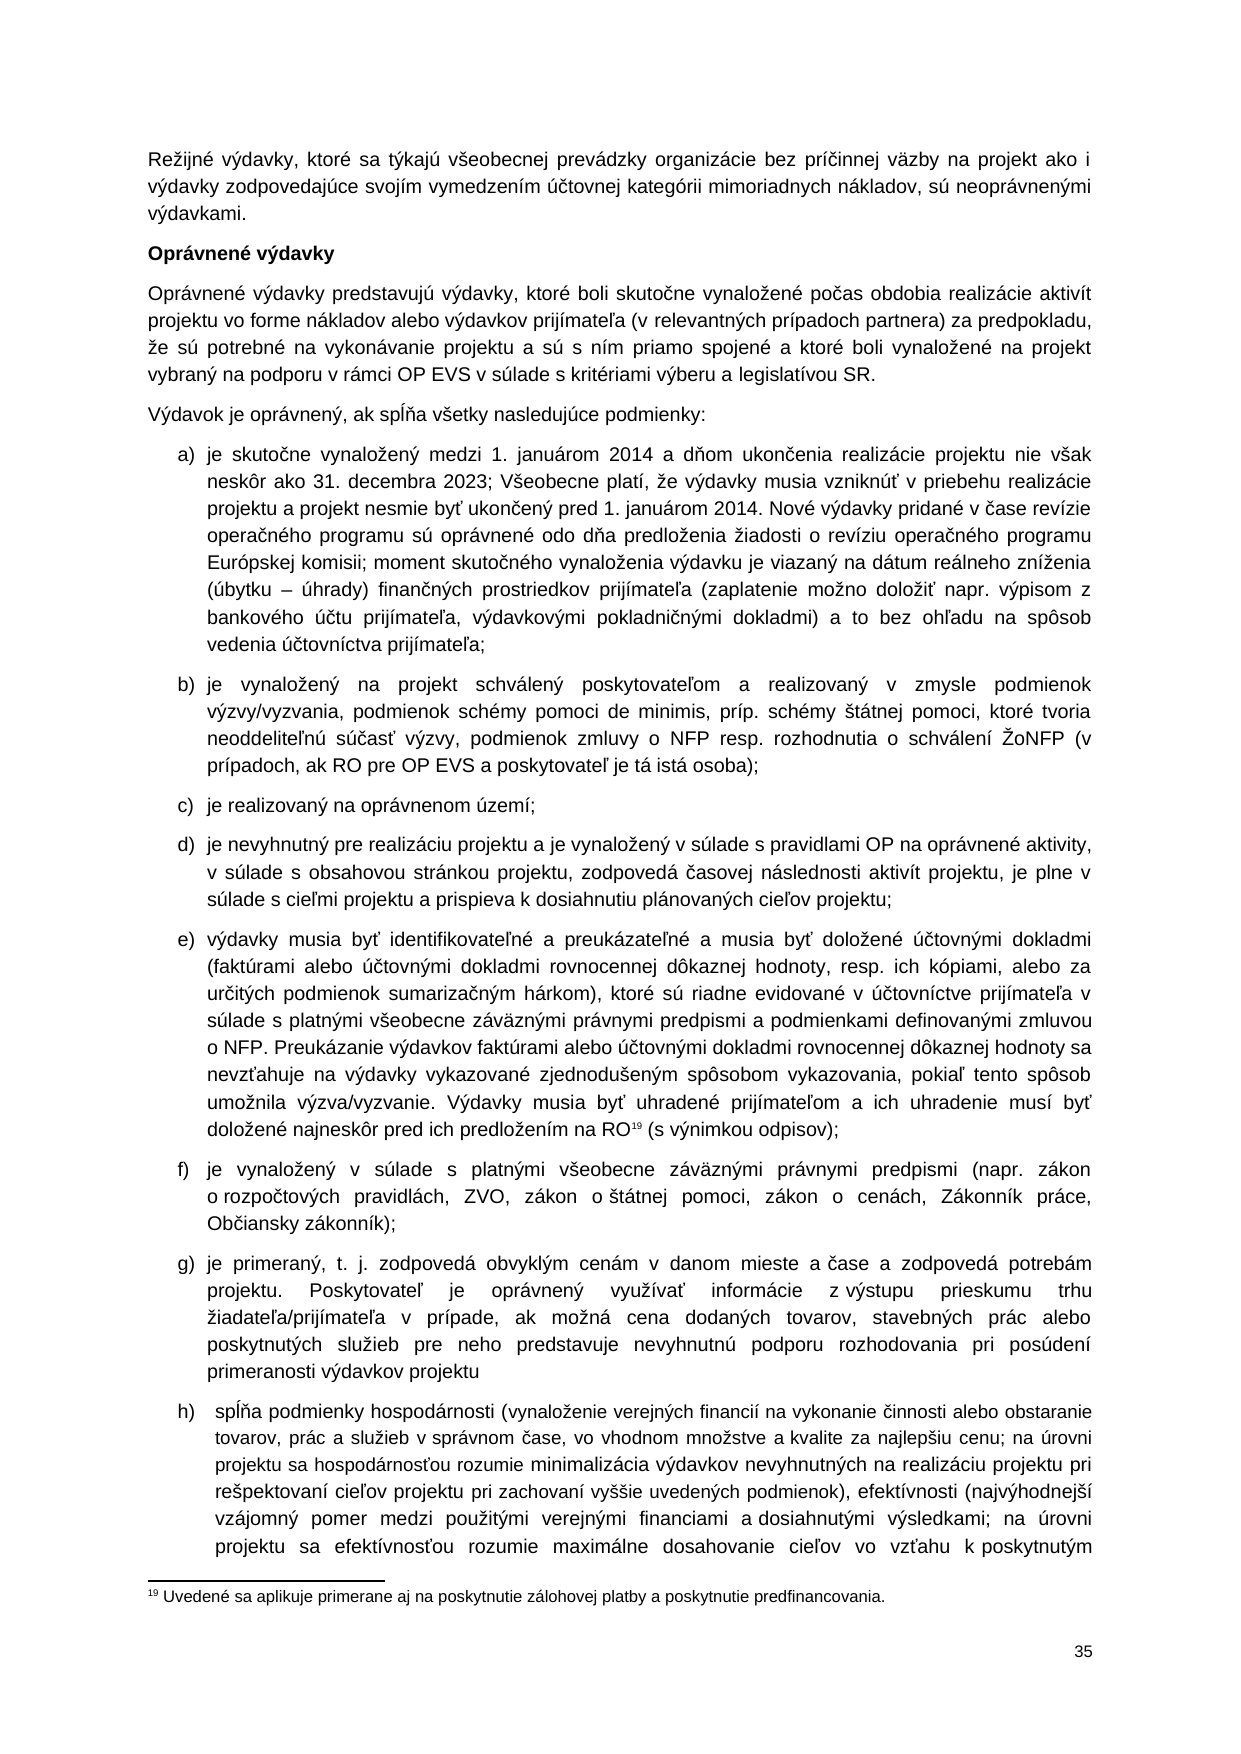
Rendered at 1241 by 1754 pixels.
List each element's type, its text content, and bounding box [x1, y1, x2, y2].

list je vynaložený na projekt schválený poskytovateľom a realizovaný v zmysle podmienok výzvy/vyzvania, podmienok schémy pomoci de minimis, príp. schémy štátnej pomoci, ktoré tvoria neoddeliteľnú súčasť výzvy, podmienok zmluvy o NFP resp. rozhodnutia o schválení ŽoNFP (v prípadoch, ak RO pre OP EVS a poskytovateľ je tá istá osoba); [177, 672, 1092, 777]
list je primeraný, t. j. zodpovedá obvyklým cenám v danom mieste a čase a zodpovedá potrebám projektu. Poskytovateľ je oprávnený využívať informácie z výstupu prieskumu trhu žiadateľa/prijímateľa v prípade, ak možná cena dodaných tovarov, stavebných prác alebo poskytnutých služieb pre neho predstavuje nevyhnutnú podporu rozhodovania pri posúdení primeranosti výdavkov projektu [177, 1251, 1092, 1383]
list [177, 1400, 1092, 1557]
text Výdavok je oprávnený, ak spĺňa všetky nasledujúce podmienky: [148, 403, 1092, 425]
list výdavky musia byť identifikovateľné a preukázateľné a musia byť doložené účtovnými dokladmi (faktúrami alebo účtovnými dokladmi rovnocennej dôkaznej hodnoty, resp. ich kópiami, alebo za určitých podmienok sumarizačným hárkom), ktoré sú riadne evidované v účtovníctve prijímateľa v súlade s platnými všeobecne záväznými právnymi predpismi a podmienkami definovanými zmluvou o NFP. Preukázanie výdavkov faktúrami alebo účtovnými dokladmi rovnocennej dôkaznej hodnoty sa nevzťahuje na výdavky vykazované zjednodušeným spôsobom vykazovania, pokiaľ tento spôsob umožnila výzva/vyzvanie. Výdavky musia byť uhradené prijímateľom a ich uhradenie musí byť doložené najneskôr pred ich predložením na RO (s výnimkou odpisov); [177, 927, 1092, 1140]
text Režijné výdavky, ktoré sa týkajú všeobecnej prevádzky organizácie bez príčinnej väzby na projekt ako i výdavky zodpovedajúce svojím vymedzením účtovnej kategórii mimoriadnych nákladov, sú neoprávnenými výdavkami. [148, 148, 1092, 225]
list je realizovaný na oprávnenom území; [177, 794, 1092, 816]
text Oprávnené výdavky [148, 242, 1092, 264]
list je skutočne vynaložený medzi 1. januárom 2014 a dňom ukončenia realizácie projektu nie však neskôr ako 31. decembra 2023; Všeobecne platí, že výdavky musia vzniknúť v priebehu realizácie projektu a projekt nesmie byť ukončený pred 1. januárom 2014. Nové výdavky pridané v čase revízie operačného programu sú oprávnené odo dňa predloženia žiadosti o revíziu operačného programu Európskej komisii; moment skutočného vynaloženia výdavku je viazaný na dátum reálneho zníženia (úbytku – úhrady) finančných prostriedkov prijímateľa (zaplatenie možno doložiť napr. výpisom z bankového účtu prijímateľa, výdavkovými pokladničnými dokladmi) a to bez ohľadu na spôsob vedenia účtovníctva prijímateľa; [177, 442, 1092, 655]
text Oprávnené výdavky predstavujú výdavky, ktoré boli skutočne vynaložené počas obdobia realizácie aktivít projektu vo forme nákladov alebo výdavkov prijímateľa (v relevantných prípadoch partnera) za predpokladu, že sú potrebné na vykonávanie projektu a sú s ním priamo spojené a ktoré boli vynaložené na projekt vybraný na podporu v rámci OP EVS v súlade s kritériami výberu a legislatívou SR. [148, 281, 1092, 386]
list je vynaložený v súlade s platnými všeobecne záväznými právnymi predpismi (napr. zákon o rozpočtových pravidlách, ZVO, zákon o štátnej pomoci, zákon o cenách, Zákonník práce, Občiansky zákonník); [177, 1157, 1092, 1234]
list je nevyhnutný pre realizáciu projektu a je vynaložený v súlade s pravidlami OP na oprávnené aktivity, v súlade s obsahovou stránkou projektu, zodpovedá časovej následnosti aktivít projektu, je plne v súlade s cieľmi projektu a prispieva k dosiahnutiu plánovaných cieľov projektu; [177, 833, 1092, 910]
